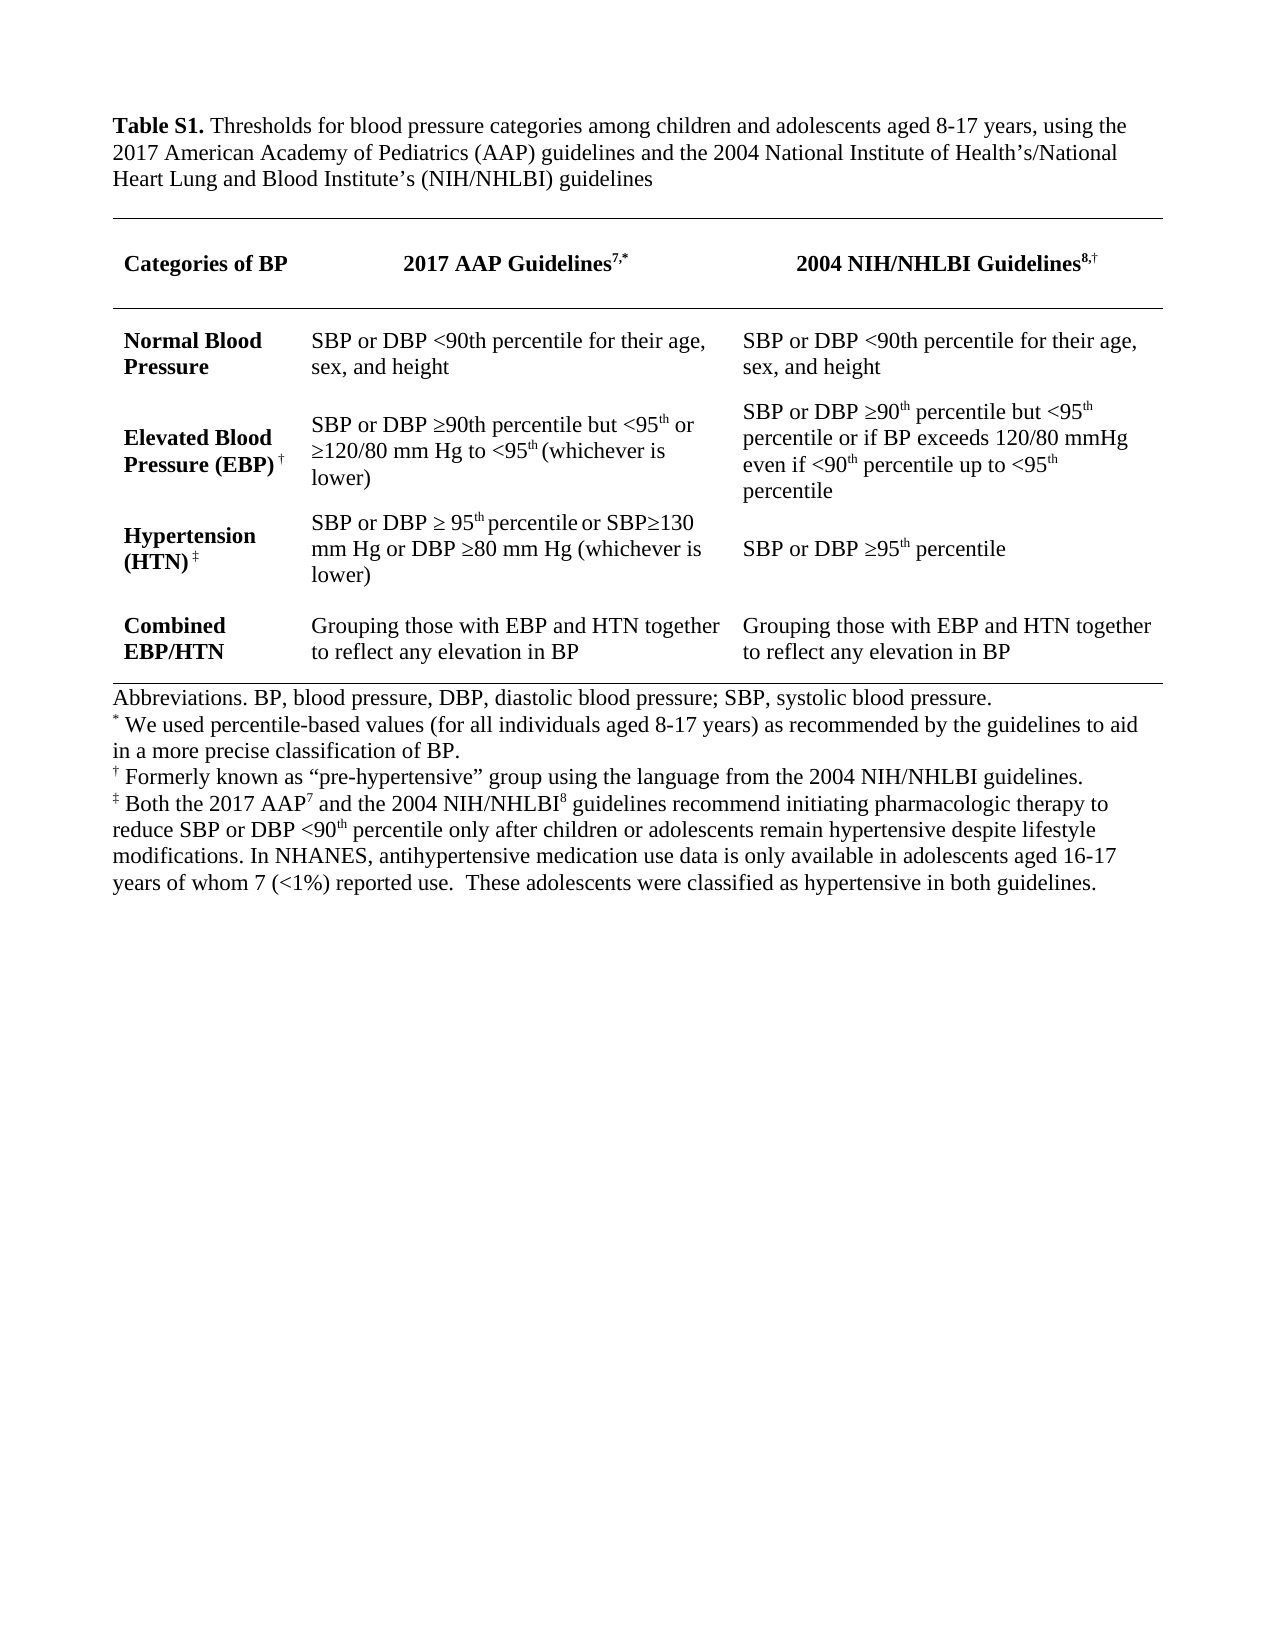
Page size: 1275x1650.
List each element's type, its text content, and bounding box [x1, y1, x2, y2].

table_cell SBP or DBP ≥95th percentile [731, 503, 1162, 593]
text ‡ Both the 2017 AAP7 and the 2004 NIH/NHLBI8 guidelines recommend initiating pharmacologic therapy to reduce SBP or DBP <90th percentile only after children or adolescents remain hypertensive despite lifestyle modifications. In NHANES, antihypertensive medication use data is only available in adolescents aged 16-17 years of whom 7 (<1%) reported use. These adolescents were classified as hypertensive in both guidelines. [112, 790, 1162, 895]
table_cell SBP or DBP ≥ 95th percentile or SBP≥130 mm Hg or DBP ≥80 mm Hg (whichever is lower) [300, 503, 731, 593]
table_header 2004 NIH/NHLBI Guidelines8,† [731, 219, 1162, 308]
table_cell Grouping those with EBP and HTN together to reflect any elevation in BP [300, 593, 731, 683]
table_cell SBP or DBP ≥90th percentile but <95th or ≥120/80 mm Hg to <95th (whichever is lower) [300, 398, 731, 503]
table_cell SBP or DBP <90th percentile for their age, sex, and height [300, 309, 731, 398]
text † Formerly known as “pre-hypertensive” group using the language from the 2004 NIH/NHLBI guidelines. [112, 763, 1162, 790]
table_cell Grouping those with EBP and HTN together to reflect any elevation in BP [731, 593, 1162, 683]
table_cell Combined EBP/HTN [113, 593, 300, 683]
table_cell Elevated Blood Pressure (EBP) † [113, 398, 300, 503]
table_cell SBP or DBP ≥90th percentile but <95th percentile or if BP exceeds 120/80 mmHg even if <90th percentile up to <95th percentile [731, 398, 1162, 503]
table_cell Hypertension (HTN) ‡ [113, 503, 300, 593]
table_cell SBP or DBP <90th percentile for their age, sex, and height [731, 309, 1162, 398]
table_header 2017 AAP Guidelines7,* [300, 219, 731, 308]
table_cell Normal Blood Pressure [113, 309, 300, 398]
text Table S1. Thresholds for blood pressure categories among children and adolescents aged 8-17 years, using the 2017 American Academy of Pediatrics (AAP) guidelines and the 2004 National Institute of Health’s/National Heart Lung and Blood Institute’s (NIH/NHLBI) guidelines [112, 112, 1162, 192]
table_header Categories of BP [113, 219, 300, 308]
text Abbreviations. BP, blood pressure, DBP, diastolic blood pressure; SBP, systolic blood pressure. [112, 684, 1162, 711]
text * We used percentile-based values (for all individuals aged 8-17 years) as recommended by the guidelines to aid in a more precise classification of BP. [112, 711, 1162, 763]
